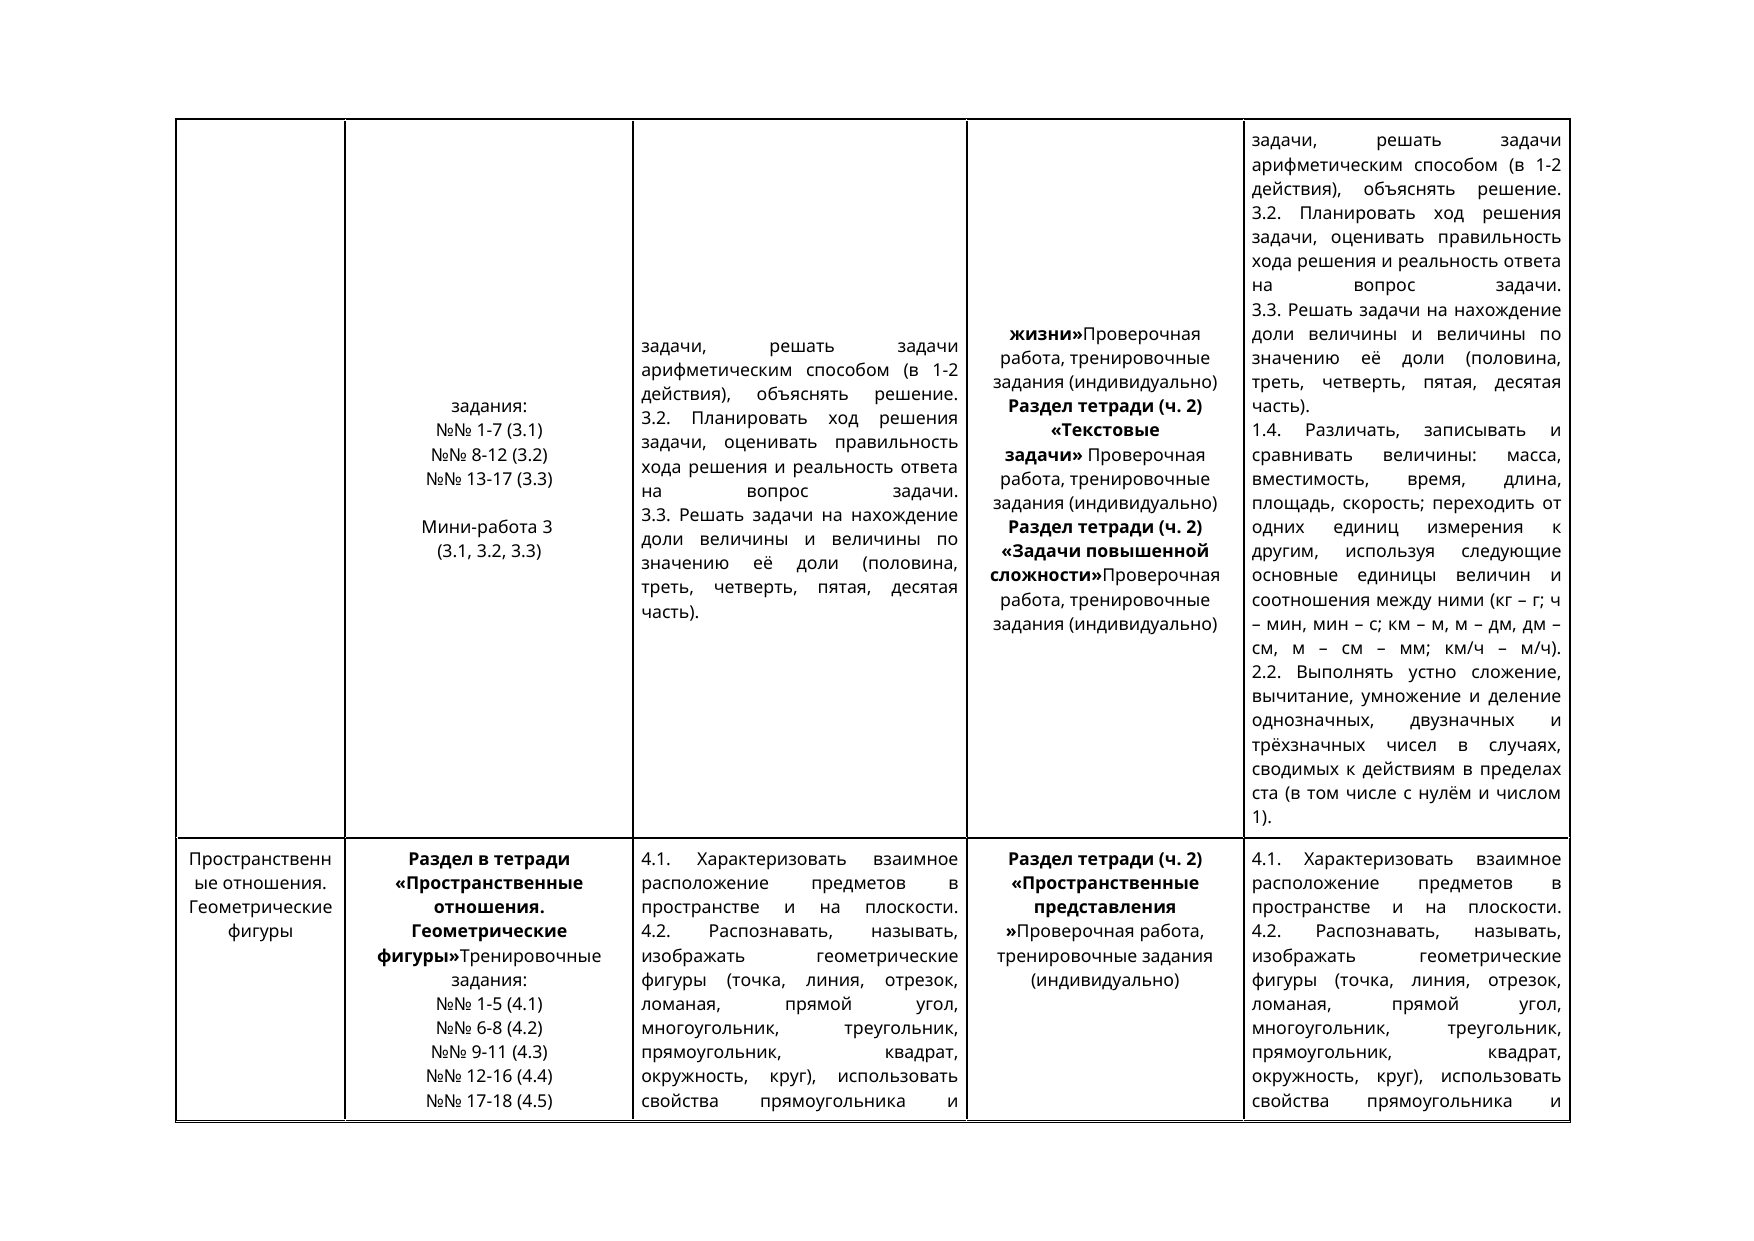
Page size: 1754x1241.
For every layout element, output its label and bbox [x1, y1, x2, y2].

table_cell [345, 839, 633, 1120]
table_cell [1245, 120, 1569, 837]
table_cell [177, 839, 345, 1120]
table_cell [634, 120, 966, 837]
table_cell [633, 839, 967, 1120]
table_cell [177, 120, 344, 837]
table_cell [967, 839, 1243, 1120]
table_cell [968, 120, 1243, 837]
table_cell [1244, 837, 1569, 1120]
table_cell [346, 120, 632, 837]
